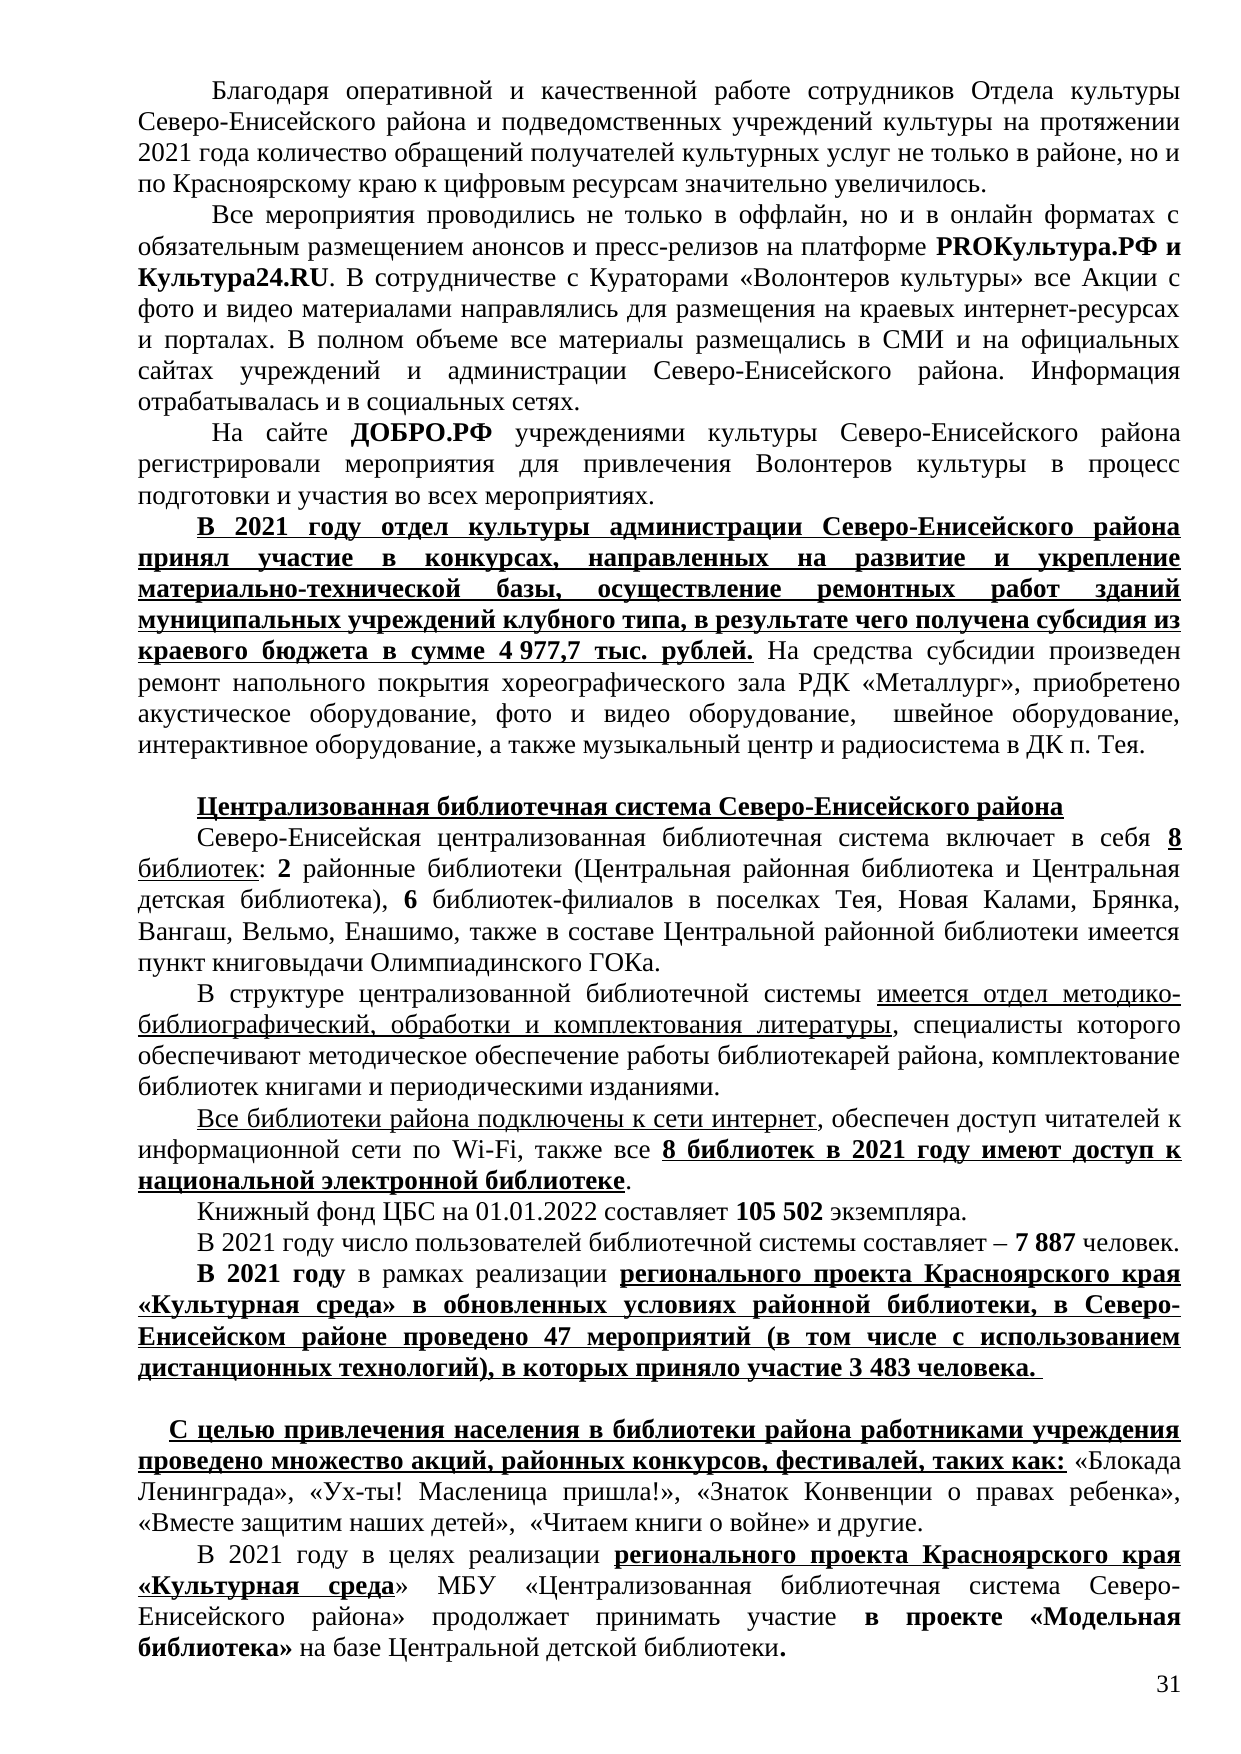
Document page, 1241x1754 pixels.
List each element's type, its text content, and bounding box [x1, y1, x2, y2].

text Централизованная библиотечная система Северо-Енисейского района [138, 790, 1181, 821]
text С целью привлечения населения в библиотеки района работниками учреждения проведено множество акций, районных конкурсов, фестивалей, таких как: «Блокада Ленинграда», «Ух-ты! Масленица пришла!», «Знаток Конвенции о правах ребенка», «Вместе защитим наших детей», «Читаем книги о войне» и другие. [138, 1413, 1181, 1538]
text В структуре централизованной библиотечной системы имеется отдел методико-библиографический, обработки и комплектования литературы, специалисты которого обеспечивают методическое обеспечение работы библиотекарей района, комплектование библиотек книгами и периодическими изданиями. [138, 977, 1181, 1102]
text Северо-Енисейская централизованная библиотечная система включает в себя 8 библиотек: 2 районные библиотеки (Центральная районная библиотека и Центральная детская библиотека), 6 библиотек-филиалов в поселках Тея, Новая Калами, Брянка, Вангаш, Вельмо, Енашимо, также в составе Центральной районной библиотеки имеется пункт книговыдачи Олимпиадинского ГОКа. [138, 821, 1181, 977]
text В 2021 году в рамках реализации регионального проекта Красноярского края «Культурная среда» в обновленных условиях районной библиотеки, в Северо-Енисейском районе проведено 47 мероприятий (в том числе с использованием дистанционных технологий), в которых приняло участие 3 483 человека. [138, 1317, 1181, 1347]
text На сайте ДОБРО.РФ учреждениями культуры Северо-Енисейского района регистрировали мероприятия для привлечения Волонтеров культуры в процесс подготовки и участия во всех мероприятиях. [138, 416, 1181, 510]
text В 2021 году в целях реализации регионального проекта Красноярского края «Культурная среда» МБУ «Централизованная библиотечная система Северо-Енисейского района» продолжает принимать участие в проекте «Модельная библиотека» на базе Центральной детской библиотеки. [138, 1538, 1181, 1662]
text В 2021 году в рамках реализации регионального проекта Красноярского края «Культурная среда» в обновленных условиях районной библиотеки, в Северо-Енисейском районе проведено 47 мероприятий (в том числе с использованием дистанционных технологий), в которых приняло участие 3 483 человека. [138, 1348, 1181, 1382]
text В 2021 году в рамках реализации регионального проекта Красноярского края «Культурная среда» в обновленных условиях районной библиотеки, в Северо-Енисейском районе проведено 47 мероприятий (в том числе с использованием дистанционных технологий), в которых приняло участие 3 483 человека. [138, 1257, 1181, 1316]
text В 2021 году число пользователей библиотечной системы составляет – 7 887 человек. [138, 1226, 1181, 1257]
text Благодаря оперативной и качественной работе сотрудников Отдела культуры Северо-Енисейского района и подведомственных учреждений культуры на протяжении 2021 года количество обращений получателей культурных услуг не только в районе, но и по Красноярскому краю к цифровым ресурсам значительно увеличилось. [138, 74, 1181, 198]
text В 2021 году отдел культуры администрации Северо-Енисейского района принял участие в конкурсах, направленных на развитие и укрепление материально-технической базы, осуществление ремонтных работ зданий муниципальных учреждений клубного типа, в результате чего получена субсидия из краевого бюджета в сумме 4 977,7 тыс. рублей. На средства субсидии произведен ремонт напольного покрытия хореографического зала РДК «Металлург», приобретено акустическое оборудование, фото и видео оборудование, швейное оборудование, интерактивное оборудование, а также музыкальный центр и радиосистема в ДК п. Тея. [138, 632, 1181, 759]
text Все мероприятия проводились не только в оффлайн, но и в онлайн форматах с обязательным размещением анонсов и пресс-релизов на платформе PROКультура.РФ и Культура24.RU. В сотрудничестве с Кураторами «Волонтеров культуры» все Акции с фото и видео материалами направлялись для размещения на краевых интернет-ресурсах и порталах. В полном объеме все материалы размещались в СМИ и на официальных сайтах учреждений и администрации Северо-Енисейского района. Информация отрабатывалась и в социальных сетях. [138, 198, 1181, 416]
text В 2021 году отдел культуры администрации Северо-Енисейского района принял участие в конкурсах, направленных на развитие и укрепление материально-технической базы, осуществление ремонтных работ зданий муниципальных учреждений клубного типа, в результате чего получена субсидия из краевого бюджета в сумме 4 977,7 тыс. рублей. На средства субсидии произведен ремонт напольного покрытия хореографического зала РДК «Металлург», приобретено акустическое оборудование, фото и видео оборудование, швейное оборудование, интерактивное оборудование, а также музыкальный центр и радиосистема в ДК п. Тея. [138, 510, 1181, 568]
text Все библиотеки района подключены к сети интернет, обеспечен доступ читателей к информационной сети по Wi-Fi, также все 8 библиотек в 2021 году имеют доступ к национальной электронной библиотеке. [138, 1102, 1181, 1195]
text Книжный фонд ЦБС на 01.01.2022 составляет 105 502 экземпляра. [138, 1195, 1181, 1226]
